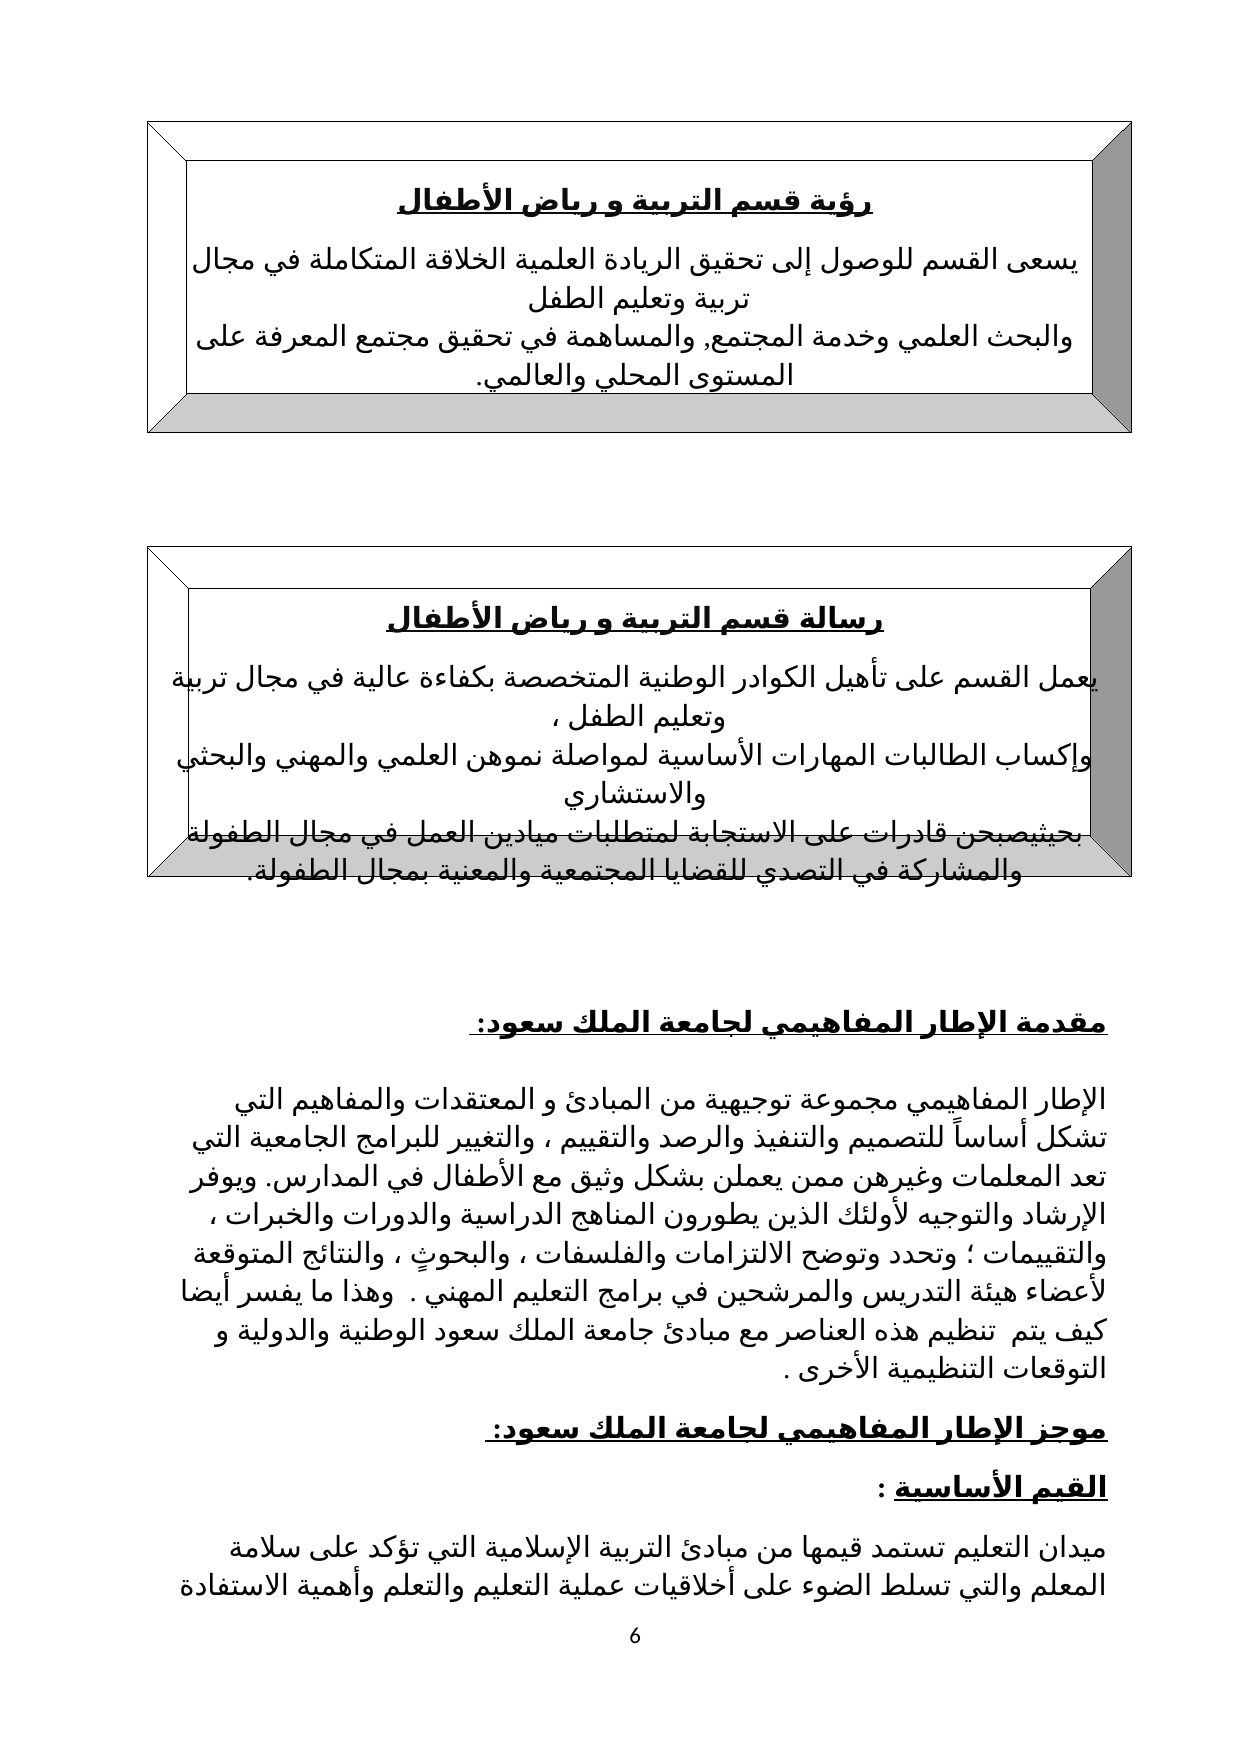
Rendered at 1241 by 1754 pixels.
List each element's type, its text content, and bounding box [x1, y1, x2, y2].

text بحيثيصبحن قادرات على الاستجابة لمتطلبات ميادين العمل في مجال الطفولة والمشاركة في التصدي للقضايا المجتمعية والمعنية بمجال الطفولة. [162, 815, 1107, 887]
text يسعى القسم للوصول إلى تحقيق الريادة العلمية الخلاقة المتكاملة في مجال تربية وتعليم الطفل [162, 242, 1107, 314]
text رسالة قسم التربية و رياض الأطفال [162, 601, 1107, 635]
text مقدمة الإطار المفاهيمي لجامعة الملك سعود: [162, 1005, 1107, 1038]
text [162, 1530, 1107, 1602]
text يعمل القسم على تأهيل الكوادر الوطنية المتخصصة بكفاءة عالية في مجال تربية وتعليم الطفل ، [162, 661, 1107, 733]
text رؤية قسم التربية و رياض الأطفال [162, 183, 1107, 217]
text والبحث العلمي وخدمة المجتمع, والمساهمة في تحقيق مجتمع المعرفة على المستوى المحلي والعالمي. [162, 319, 1107, 392]
text الإطار المفاهيمي مجموعة توجيهية من المبادئ و المعتقدات والمفاهيم التي تشكل أساساً للتصميم والتنفيذ والرصد والتقييم ، والتغيير للبرامج الجامعية التي تعد المعلمات وغيرهن ممن يعملن بشكل وثيق مع الأطفال في المدارس. ويوفر الإرشاد والتوجيه لأولئك الذين يطورون المناهج الدراسية والدورات والخبرات ، والتقييمات ؛ وتحدد وتوضح الالتزامات والفلسفات ، والبحوثٍ ، والنتائج المتوقعة لأعضاء هيئة التدريس والمرشحين في برامج التعليم المهني . وهذا ما يفسر أيضا كيف يتم تنظيم هذه العناصر مع مبادئ جامعة الملك سعود الوطنية والدولية و التوقعات التنظيمية الأخرى . [162, 1082, 1107, 1385]
text القيم الأساسية : [162, 1470, 1107, 1504]
text موجز الإطار المفاهيمي لجامعة الملك سعود: [162, 1411, 1107, 1444]
text وإكساب الطالبات المهارات الأساسية لمواصلة نموهن العلمي والمهني والبحثي والاستشاري [162, 738, 1107, 810]
